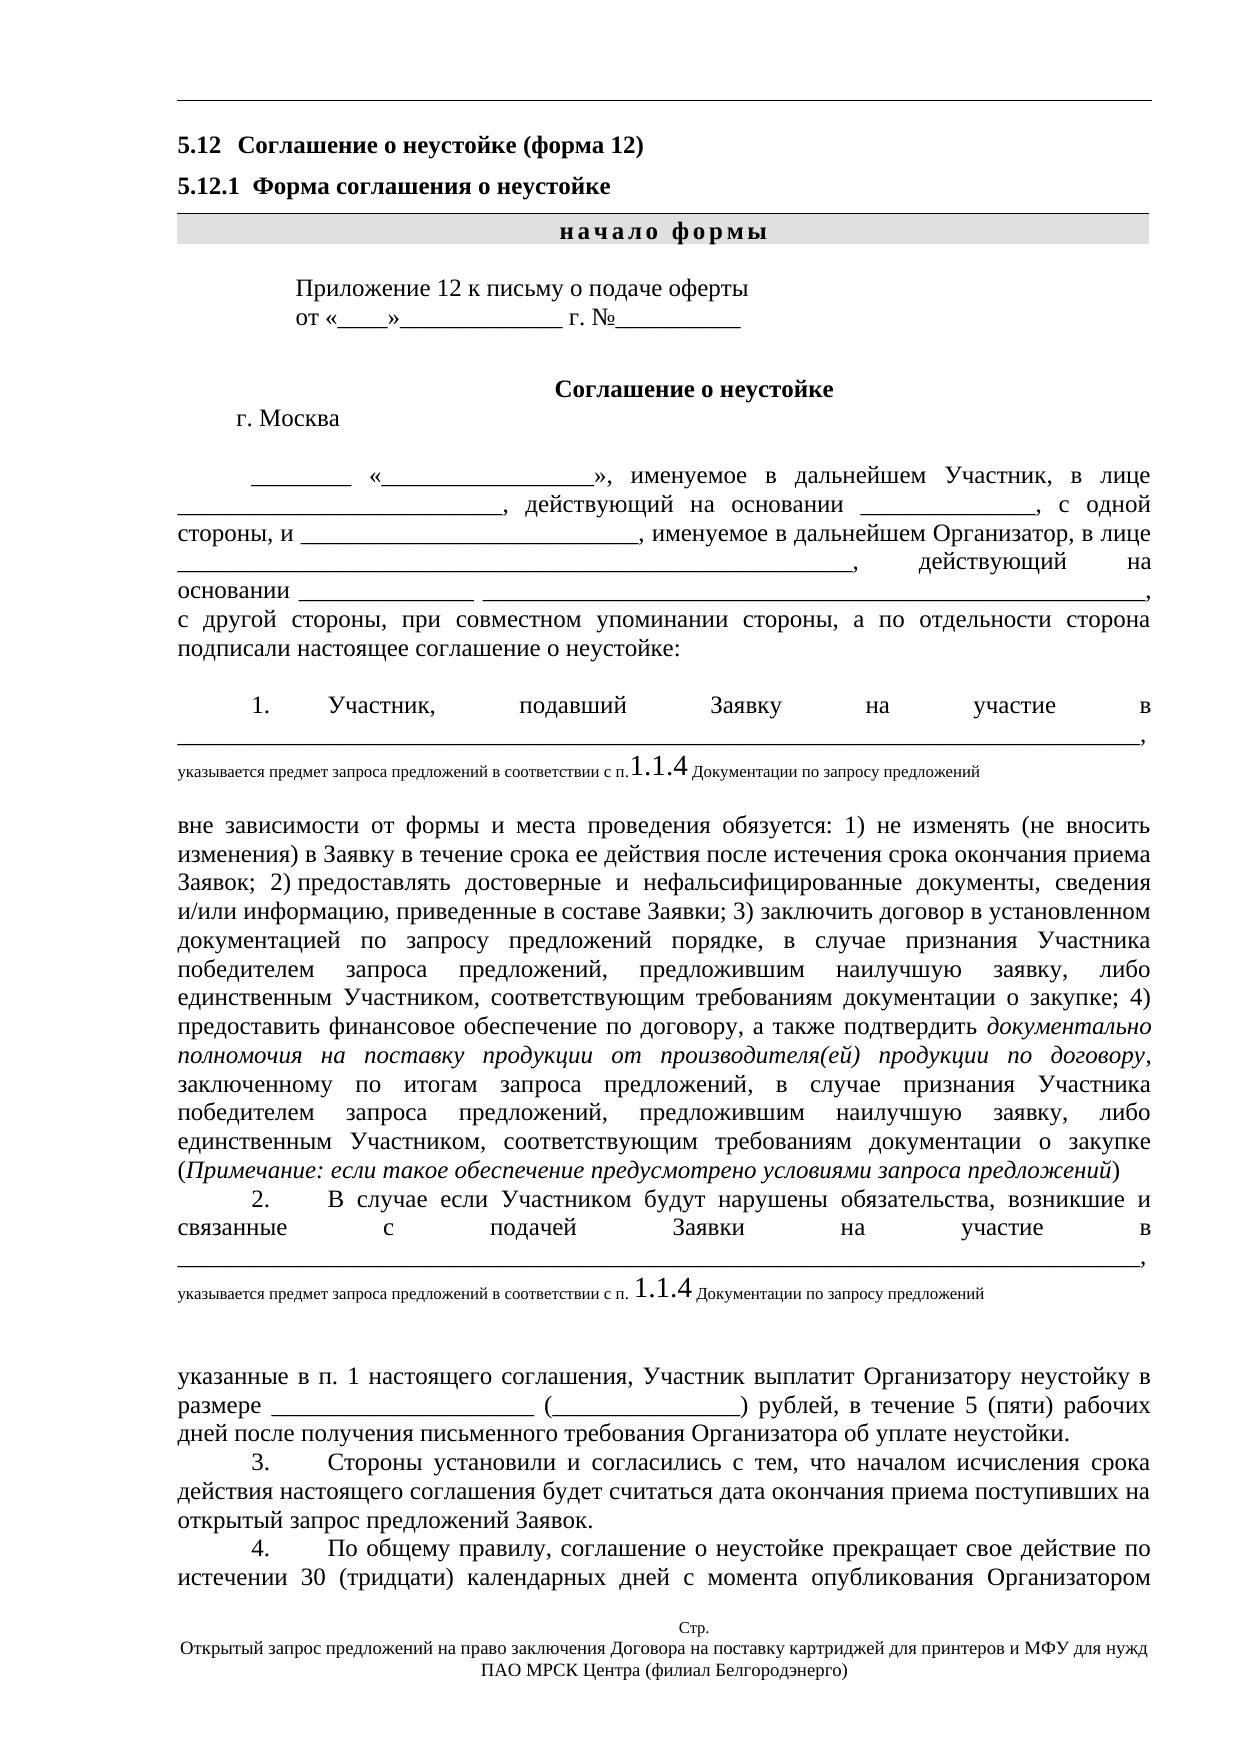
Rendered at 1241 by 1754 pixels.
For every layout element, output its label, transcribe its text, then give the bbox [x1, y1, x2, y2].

text указывается предмет запроса предложений в соответствии с п.1.1.4 Документации по запросу предложений [177, 748, 1152, 781]
text Приложение 12 к письму о подаче оферты от «____»_____________ г. №__________ [295, 273, 1152, 331]
list Стороны установили и согласились с тем, что началом исчисления срока действия настоящего соглашения будет считаться дата окончания приема поступивших на открытый запрос предложений Заявок. [177, 1447, 1152, 1533]
list В случае если Участником будут нарушены обязательства, возникшие и связанные с подачей Заявки на участие в _____________________________________________________________________________, [177, 1184, 1152, 1270]
text указанные в п. 1 настоящего соглашения, Участник выплатит Организатору неустойку в размере _____________________ (_______________) рублей, в течение 5 (пяти) рабочих дней после получения письменного требования Организатора об уплате неустойки. [177, 1361, 1152, 1447]
text Соглашение о неустойке [177, 374, 1152, 403]
text г. Москва [177, 403, 1152, 431]
text вне зависимости от формы и места проведения обязуется: 1) не изменять (не вносить изменения) в Заявку в течение срока ее действия после истечения срока окончания приема Заявок; 2) предоставлять достоверные и нефальсифицированные документы, сведения и/или информацию, приведенные в составе Заявки; 3) заключить договор в установленном документацией по запросу предложений порядке, в случае признания Участника победителем запроса предложений, предложившим наилучшую заявку, либо единственным Участником, соответствующим требованиям документации о закупке; 4) предоставить финансовое обеспечение по договору, а также подтвердить документально полномочия на поставку продукции от производителя(ей) продукции по договору, заключенному по итогам запроса предложений, в случае признания Участника победителем запроса предложений, предложившим наилучшую заявку, либо единственным Участником, соответствующим требованиям документации о закупке (Примечание: если такое обеспечение предусмотрено условиями запроса предложений) [177, 810, 1152, 1184]
text начало формы [177, 214, 1149, 244]
subtitle Форма соглашения о неустойке [177, 171, 1152, 200]
text ________ «_________________», именуемое в дальнейшем Участник, в лице __________________________, действующий на основании ______________, с одной стороны, и ___________________________, именуемое в дальнейшем Организатор, в лице ______________________________________________________, действующий на основании ______________ _____________________________________________________, с другой стороны, при совместном упоминании стороны, а по отдельности сторона подписали настоящее соглашение о неустойке: [177, 460, 1152, 661]
text указывается предмет запроса предложений в соответствии с п. 1.1.4 Документации по запросу предложений [177, 1270, 1152, 1303]
subtitle Соглашение о неустойке (форма 12) [177, 130, 1152, 159]
list Участник, подавший Заявку на участие в _____________________________________________________________________________, [177, 690, 1152, 748]
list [177, 1533, 1152, 1591]
